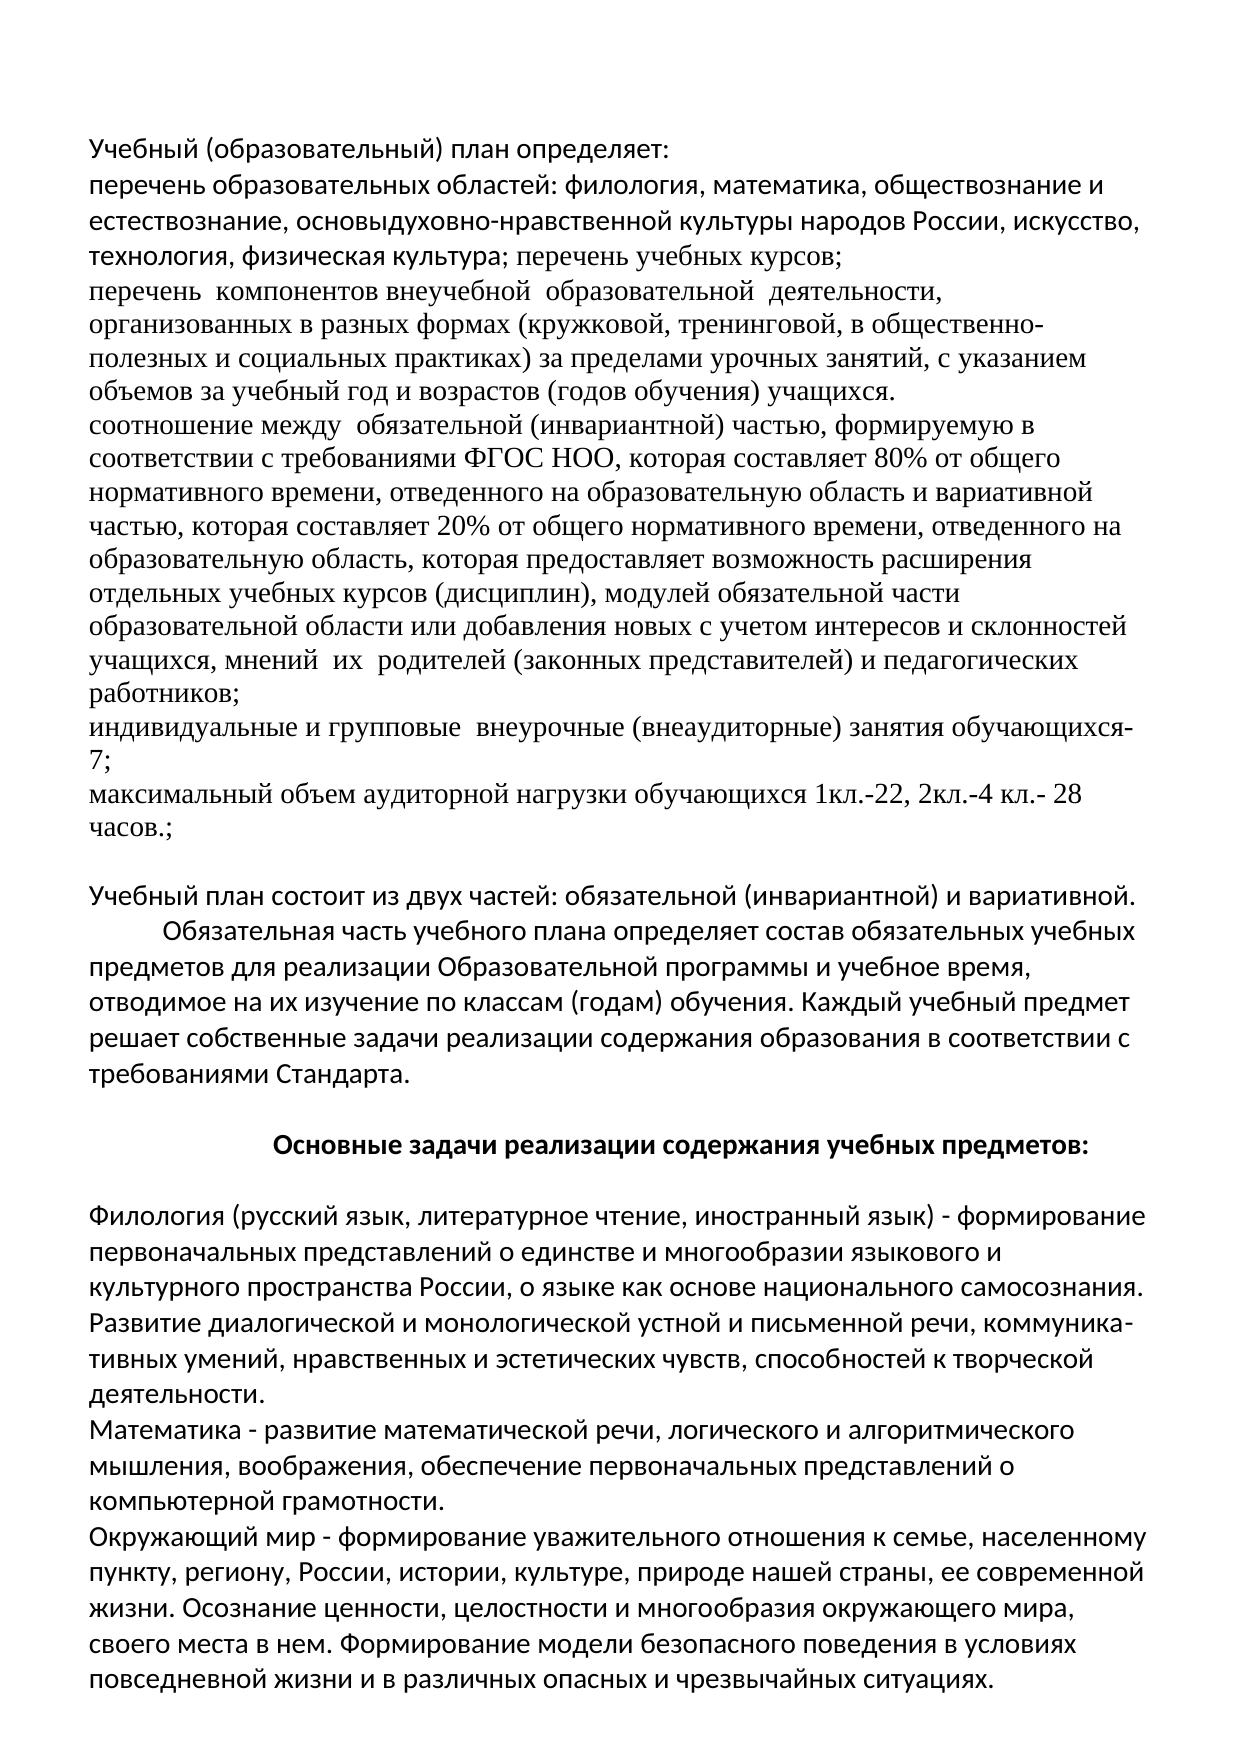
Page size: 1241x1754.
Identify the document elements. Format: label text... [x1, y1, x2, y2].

text перечень компонентов внеучебной образовательной деятельности, организованных в разных формах (кружковой, тренинговой, в общественно-полезных и социальных практиках) за пределами урочных занятий, с указанием объемов за учебный год и возрастов (годов обучения) учащихся. [89, 273, 1149, 407]
text Филология (русский язык, литературное чтение, иностранный язык) - формирование первоначальных представлений о единстве и многообразии языкового и культурного пространства России, о языке как основе национального самосознания. Развитие диалогической и монологической устной и письменной речи, коммуникативных умений, нравственных и эстетических чувств, способностей к творческой деятельности. [89, 1197, 1149, 1411]
text соотношение между обязательной (инвариантной) частью, формируемую в соответствии с требованиями ФГОС НОО, которая составляет 80% от общего нормативного времени, отведенного на образовательную область и вариативной частью, которая составляет 20% от общего нормативного времени, отведенного на образовательную область, которая предоставляет возможность расширения отдельных учебных курсов (дисциплин), модулей обязательной части образовательной области или добавления новых с учетом интересов и склонностей учащихся, мнений их родителей (законных представителей) и педагогических работников; [89, 407, 1149, 709]
text Основные задачи реализации содержания учебных предметов: [89, 1126, 1149, 1162]
text Учебный план состоит из двух частей: обязательной (инвариантной) и вариативной. [89, 877, 1149, 912]
text индивидуальные и групповые внеурочные (внеаудиторные) занятия обучающихся-7; [89, 709, 1149, 776]
text перечень образовательных областей: филология, математика, обществознание и естествознание, основыдуховно-нравственной культуры народов России, искусство, технология, физическая культура; перечень учебных курсов; [89, 166, 1149, 273]
text Математика - развитие математической речи, логического и алгоритмического мышления, воображения, обеспечение первоначальных представлений о компьютерной грамотности. [89, 1411, 1149, 1518]
text Учебный (образовательный) план определяет: [89, 130, 1149, 166]
text Обязательная часть учебного плана определяет состав обязательных учебных предметов для реализации Образовательной программы и учебное время, отводимое на их изучение по классам (годам) обучения. Каждый учебный предмет решает собственные задачи реализации содержания образования в соответствии с требованиями Стандарта. [89, 912, 1149, 1090]
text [89, 1518, 1149, 1696]
text максимальный объем аудиторной нагрузки обучающихся 1кл.-22, 2кл.-4 кл.- 28 часов.; [89, 776, 1149, 843]
